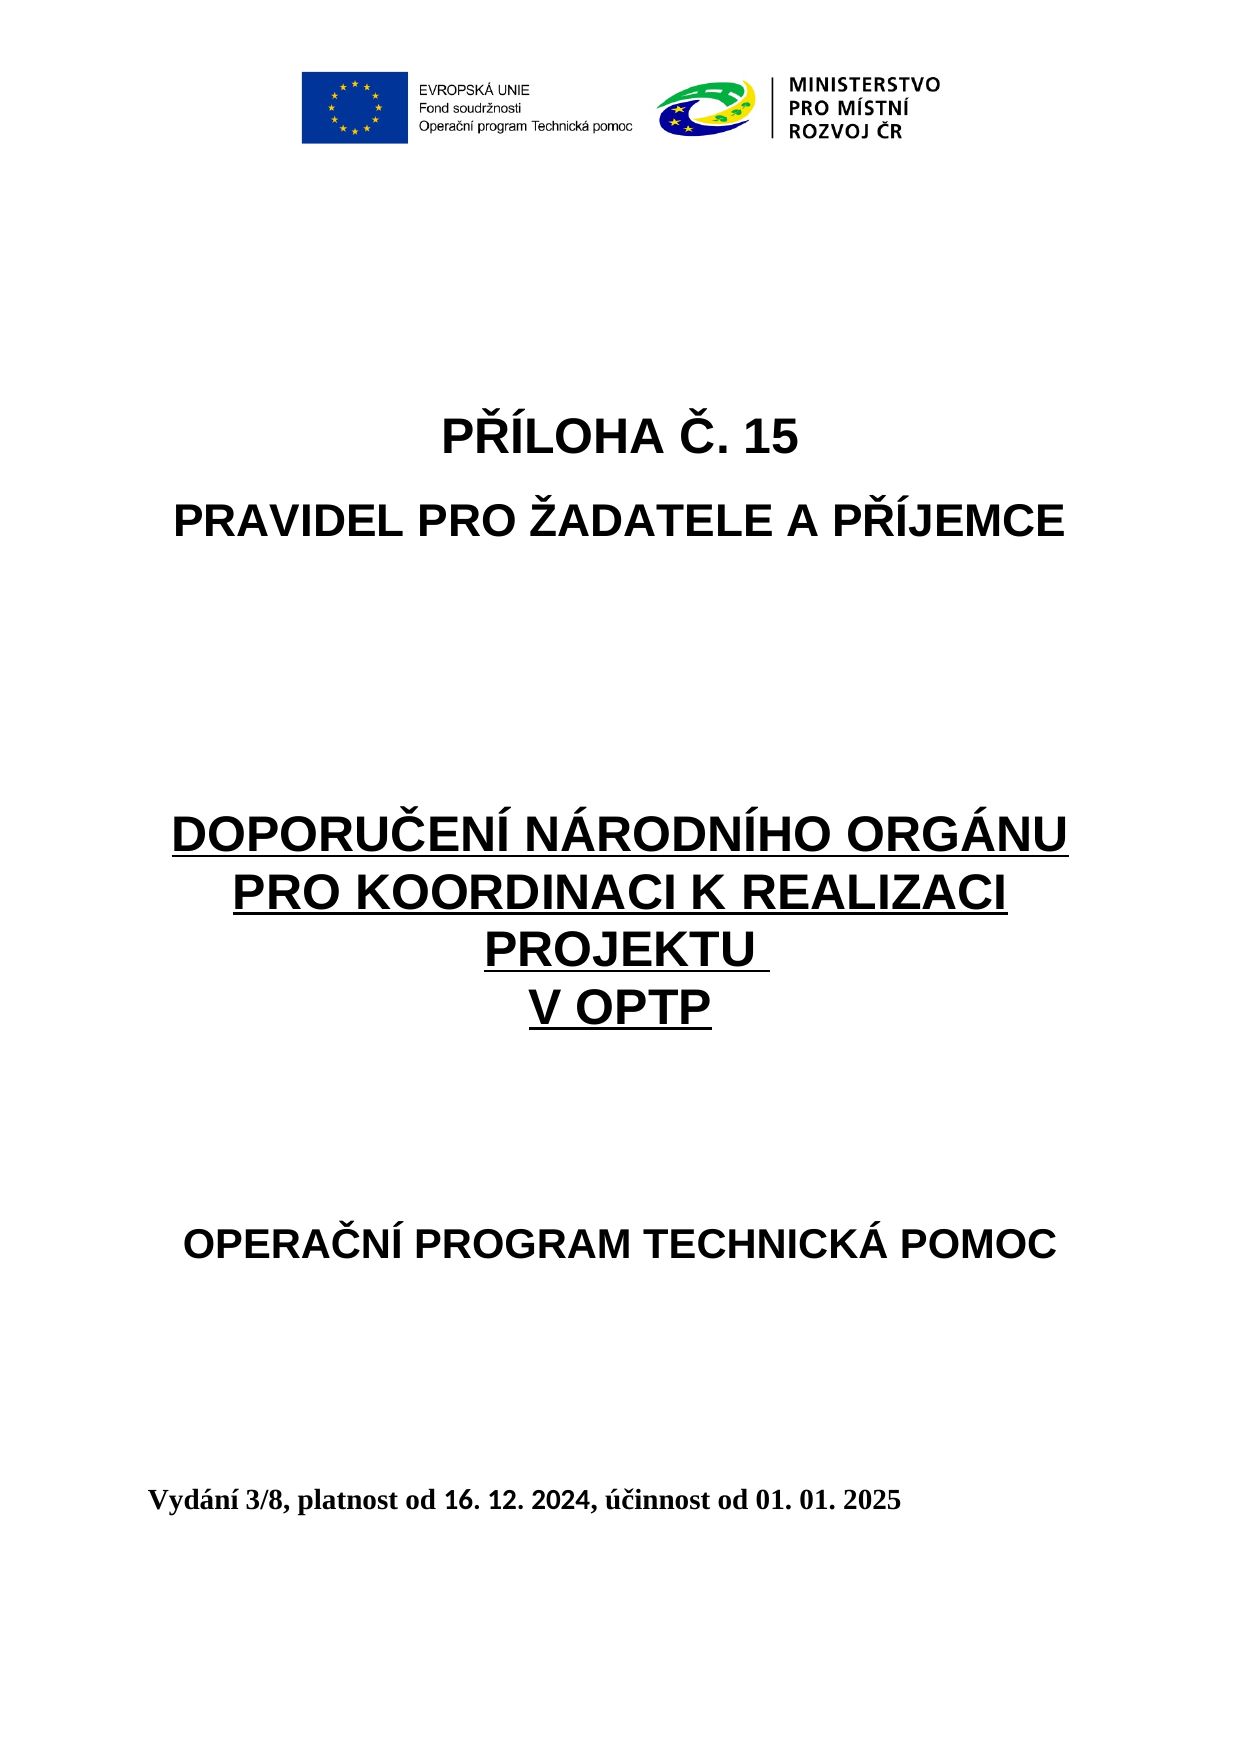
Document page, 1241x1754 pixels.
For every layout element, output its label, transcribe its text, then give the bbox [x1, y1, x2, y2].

text Operační program technická pomoc [148, 1220, 1093, 1268]
text Doporučení Národního orgánu pro koordinaci k realizaci projektu [148, 805, 1093, 977]
text v OPTP [148, 977, 1093, 1035]
text Pravidel pro žadatele A příjemce [148, 493, 1093, 546]
text příloha č. 15 [148, 407, 1093, 464]
picture [278, 48, 963, 167]
text Vydání 3/8, platnost od 16. 12. 2024, účinnost od 01. 01. 2025 [148, 1481, 1093, 1517]
